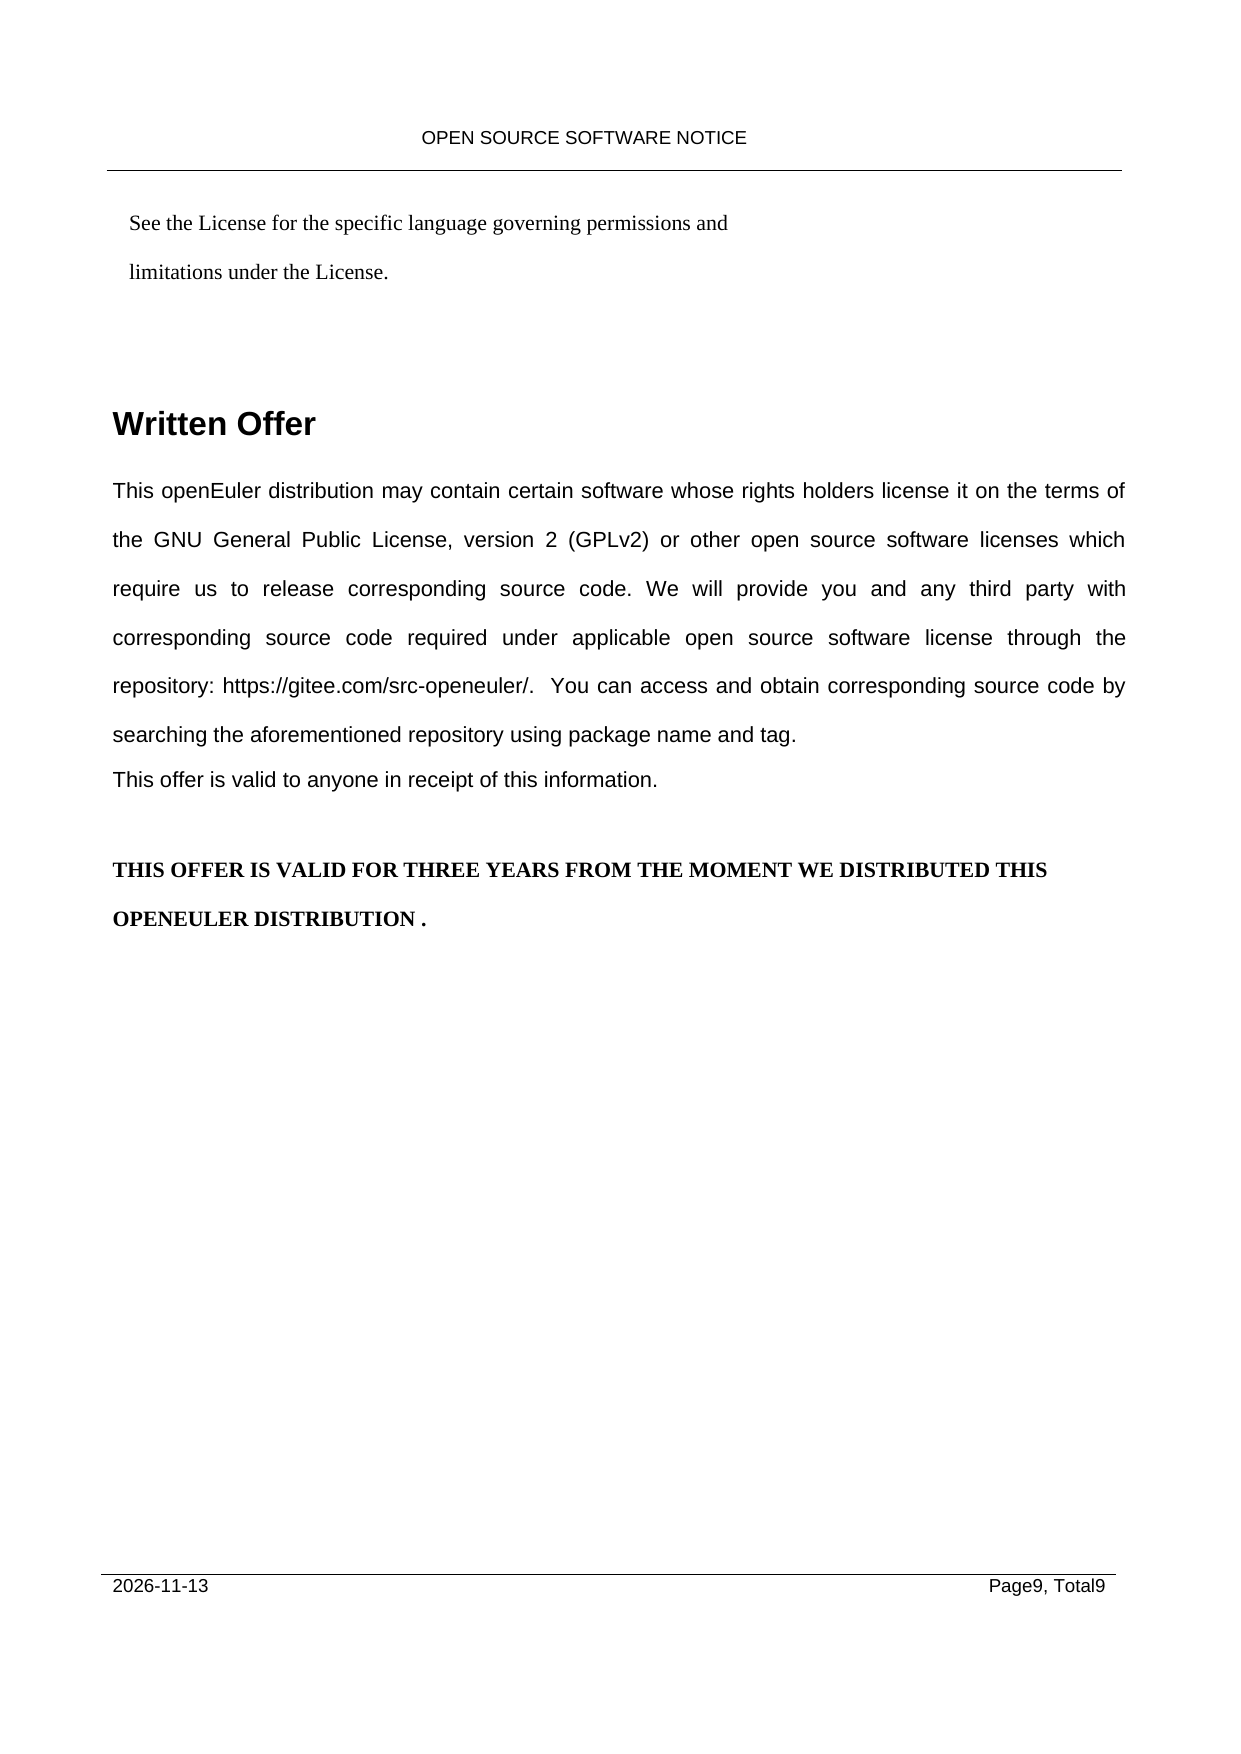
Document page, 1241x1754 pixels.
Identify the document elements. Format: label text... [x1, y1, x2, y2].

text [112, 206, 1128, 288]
text Written Offer [112, 390, 1128, 455]
text This offer is valid to anyone in receipt of this information. [112, 763, 1128, 796]
text This openEuler distribution may contain certain software whose rights holders license it on the terms of the GNU General Public License, version 2 (GPLv2) or other open source software licenses which require us to release corresponding source code. We will provide you and any third party with corresponding source code required under applicable open source software license through the repository: https://gitee.com/src-openeuler/. You can access and obtain corresponding source code by searching the aforementioned repository using package name and tag. [112, 474, 1128, 751]
text THIS OFFER IS VALID FOR THREE YEARS FROM THE MOMENT WE DISTRIBUTED THIS OPENEULER DISTRIBUTION . [112, 854, 1128, 935]
